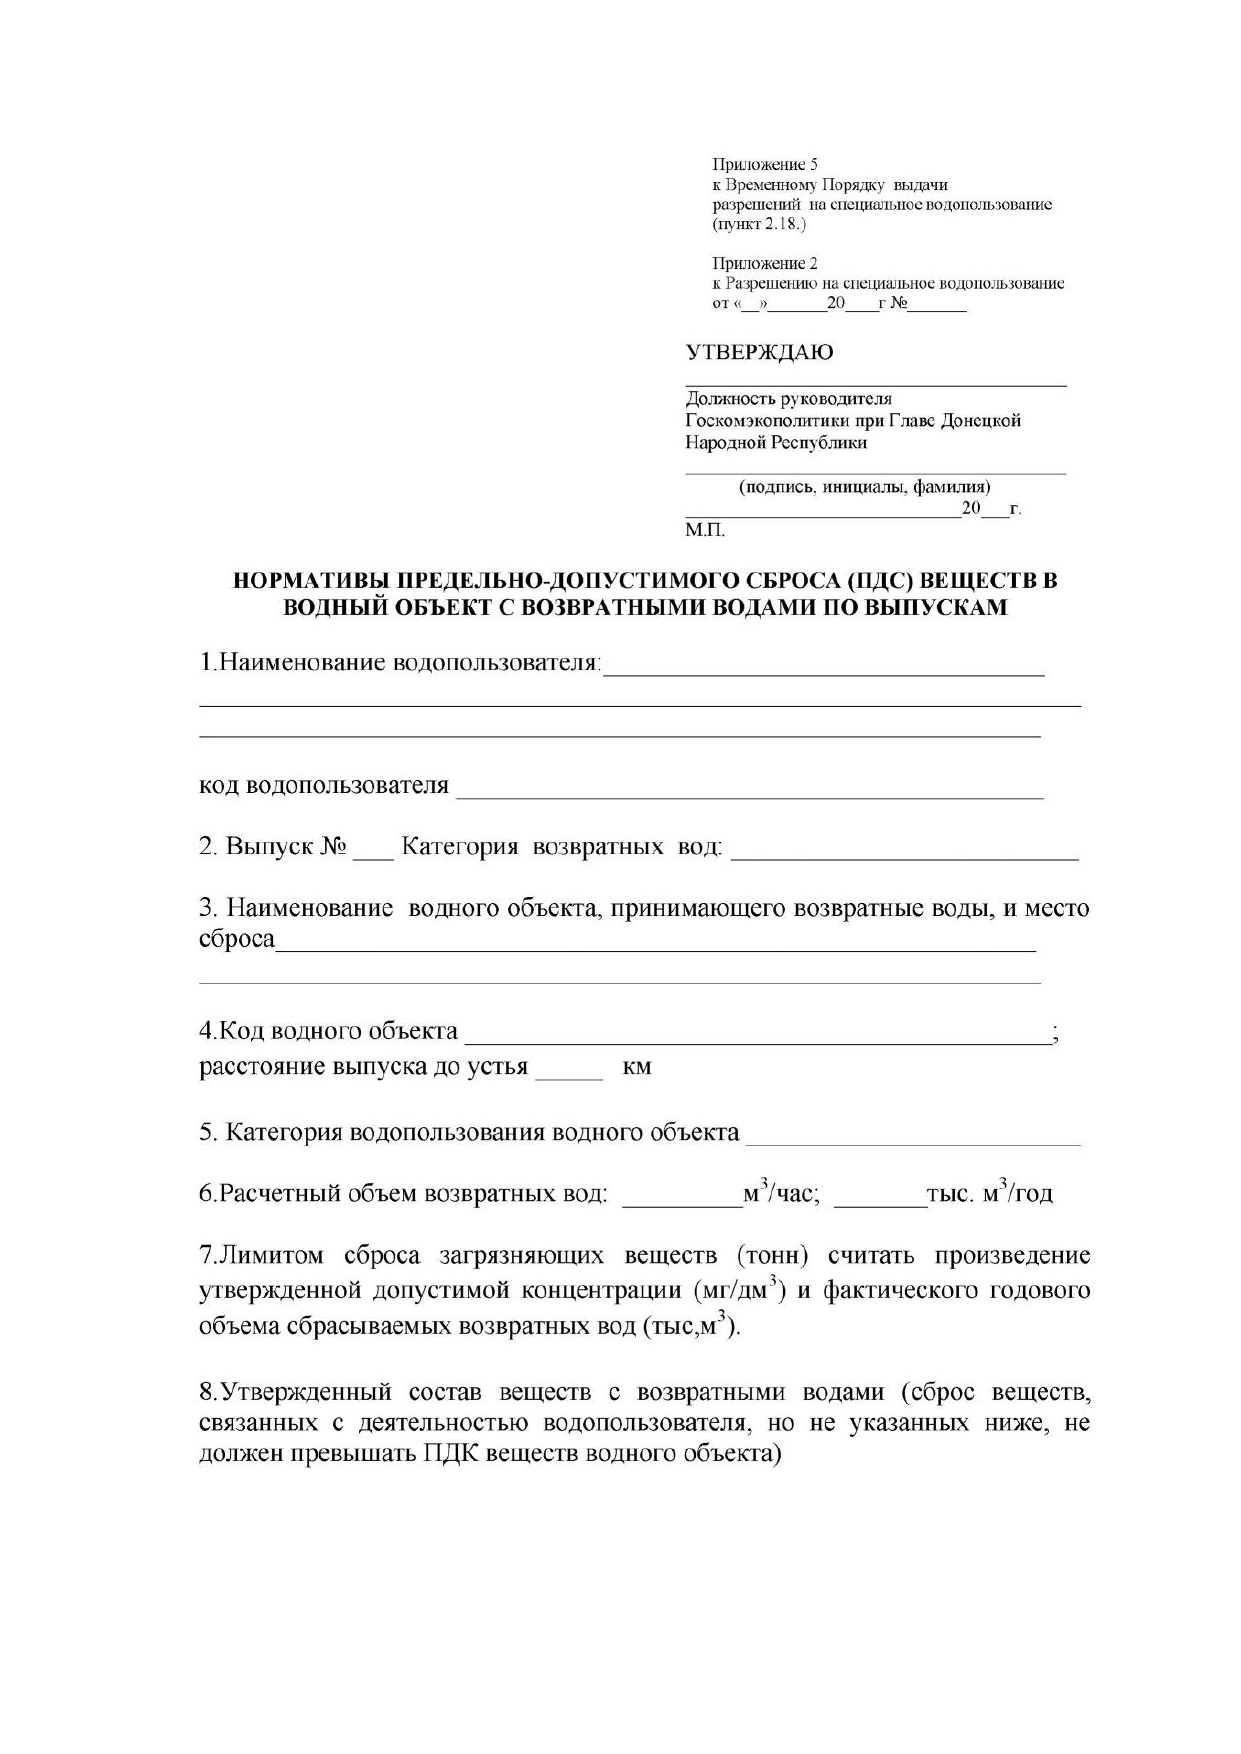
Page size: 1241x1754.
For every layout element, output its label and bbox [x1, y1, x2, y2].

picture [135, 130, 1139, 1513]
